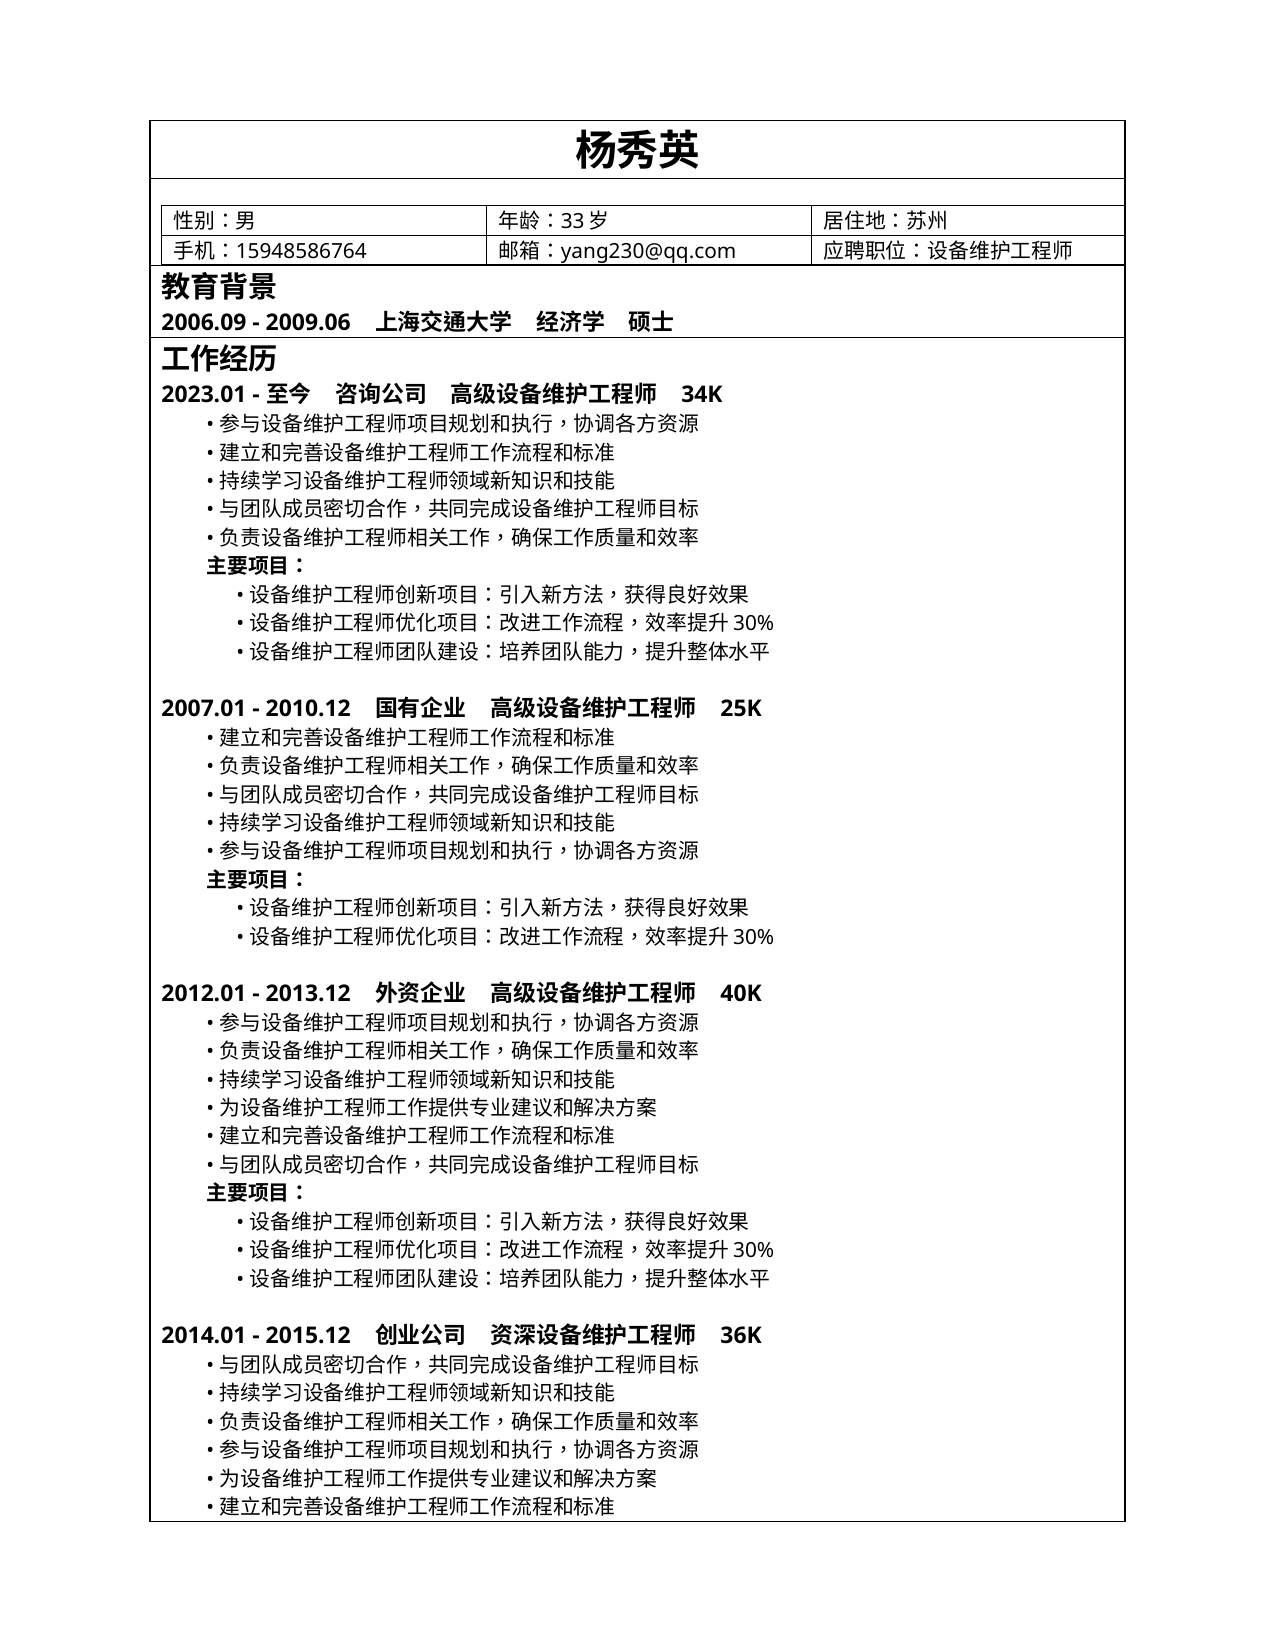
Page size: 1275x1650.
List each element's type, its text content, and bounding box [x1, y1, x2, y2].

table_header 杨秀英 [151, 121, 1124, 178]
table_cell [151, 179, 1124, 265]
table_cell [151, 338, 1124, 1521]
table_cell 教育背景 2006.09 - 2009.06 上海交通大学 经济学 硕士 [151, 266, 1124, 337]
